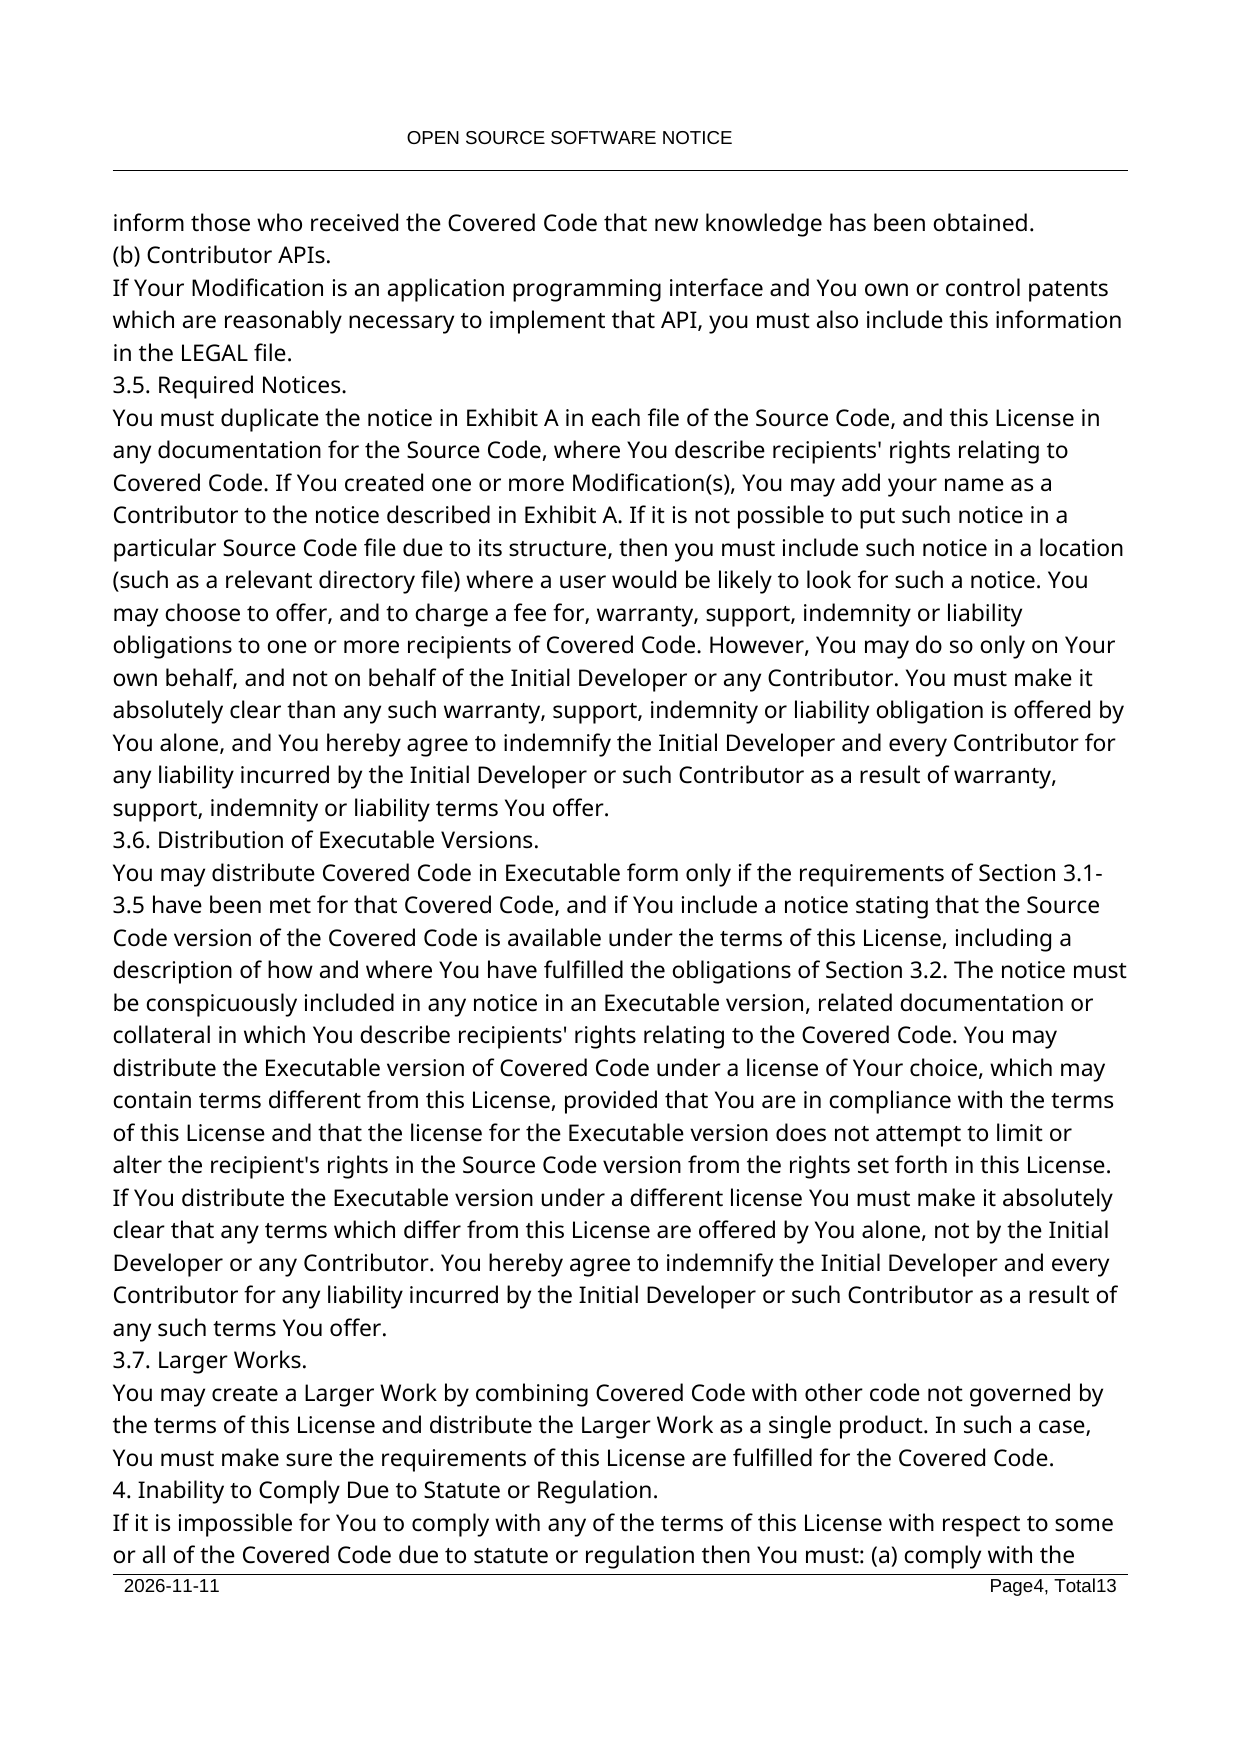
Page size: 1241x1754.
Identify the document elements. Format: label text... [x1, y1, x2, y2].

text You may distribute Covered Code in Executable form only if the requirements of Section 3.1-3.5 have been met for that Covered Code, and if You include a notice stating that the Source Code version of the Covered Code is available under the terms of this License, including a description of how and where You have fulfilled the obligations of Section 3.2. The notice must be conspicuously included in any notice in an Executable version, related documentation or collateral in which You describe recipients' rights relating to the Covered Code. You may distribute the Executable version of Covered Code under a license of Your choice, which may contain terms different from this License, provided that You are in compliance with the terms of this License and that the license for the Executable version does not attempt to limit or alter the recipient's rights in the Source Code version from the rights set forth in this License. If You distribute the Executable version under a different license You must make it absolutely clear that any terms which differ from this License are offered by You alone, not by the Initial Developer or any Contributor. You hereby agree to indemnify the Initial Developer and every Contributor for any liability incurred by the Initial Developer or such Contributor as a result of any such terms You offer. [112, 856, 1128, 1344]
text 3.7. Larger Works. [112, 1344, 1128, 1376]
text (b) Contributor APIs. [112, 239, 1128, 271]
text If Your Modification is an application programming interface and You own or control patents which are reasonably necessary to implement that API, you must also include this information in the LEGAL file. [112, 271, 1128, 369]
text 3.5. Required Notices. [112, 369, 1128, 401]
text 3.6. Distribution of Executable Versions. [112, 824, 1128, 856]
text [112, 206, 1128, 239]
text 4. Inability to Comply Due to Statute or Regulation. [112, 1474, 1128, 1506]
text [112, 1506, 1128, 1571]
text You must duplicate the notice in Exhibit A in each file of the Source Code, and this License in any documentation for the Source Code, where You describe recipients' rights relating to Covered Code. If You created one or more Modification(s), You may add your name as a Contributor to the notice described in Exhibit A. If it is not possible to put such notice in a particular Source Code file due to its structure, then you must include such notice in a location (such as a relevant directory file) where a user would be likely to look for such a notice. You may choose to offer, and to charge a fee for, warranty, support, indemnity or liability obligations to one or more recipients of Covered Code. However, You may do so only on Your own behalf, and not on behalf of the Initial Developer or any Contributor. You must make it absolutely clear than any such warranty, support, indemnity or liability obligation is offered by You alone, and You hereby agree to indemnify the Initial Developer and every Contributor for any liability incurred by the Initial Developer or such Contributor as a result of warranty, support, indemnity or liability terms You offer. [112, 401, 1128, 824]
text You may create a Larger Work by combining Covered Code with other code not governed by the terms of this License and distribute the Larger Work as a single product. In such a case, You must make sure the requirements of this License are fulfilled for the Covered Code. [112, 1376, 1128, 1474]
